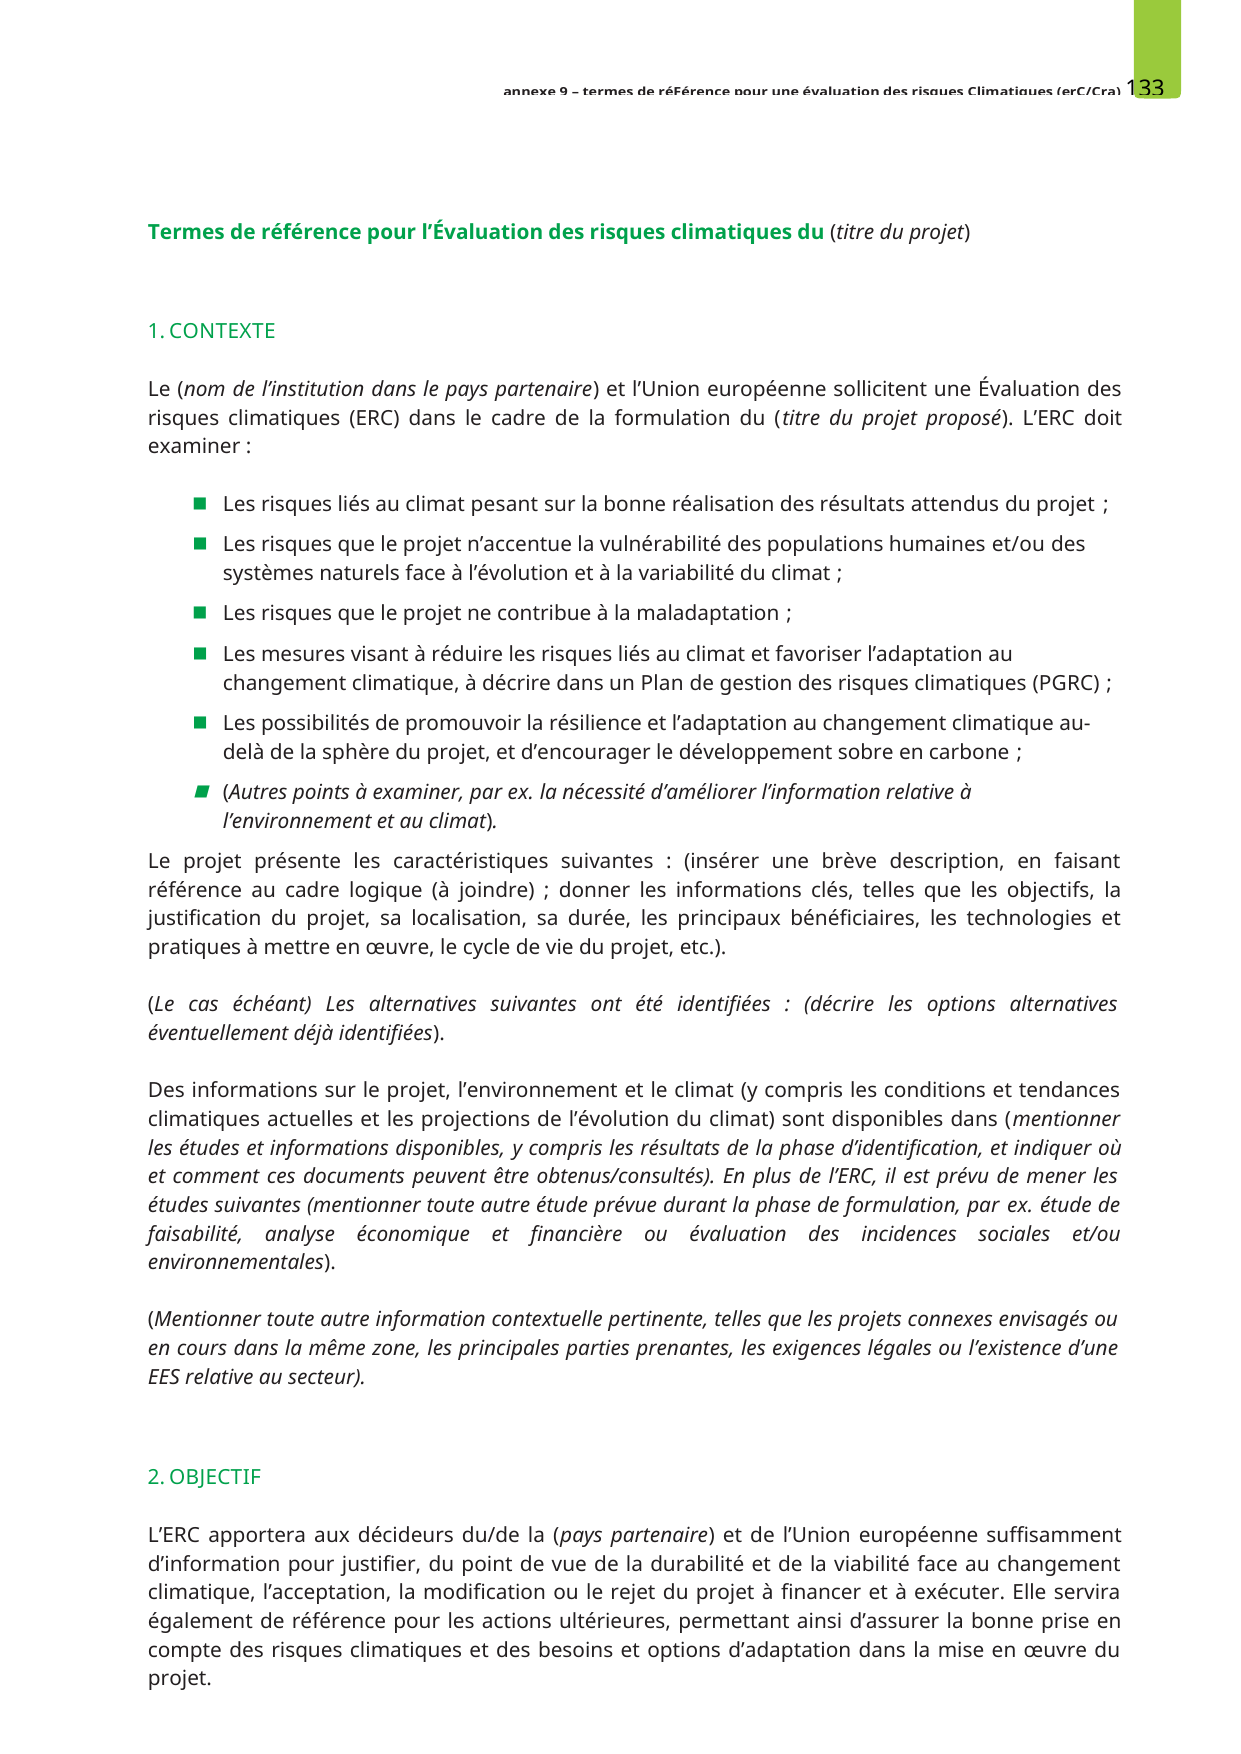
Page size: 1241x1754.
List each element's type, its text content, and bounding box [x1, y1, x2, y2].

text Le (nom de l’institution dans le pays partenaire) et l’Union européenne sollicitent une Évaluation des risques climatiques (ERC) dans le cadre de la formulation du (titre du projet proposé). L’ERC doit examiner : [148, 374, 1122, 460]
text Des informations sur le projet, l’environnement et le climat (y compris les conditions et tendances climatiques actuelles et les projections de l’évolution du climat) sont disponibles dans (mentionner les études et informations disponibles, y compris les résultats de la phase d’identification, et indiquer où et comment ces documents peuvent être obtenus/consultés). En plus de l’ERC, il est prévu de mener les études suivantes (mentionner toute autre étude prévue durant la phase de formulation, par ex. étude de faisabilité, analyse économique et financière ou évaluation des incidences sociales et/ou environnementales). [148, 1076, 1122, 1276]
list OBJECTIF [147, 1462, 1136, 1491]
text Termes de référence pour l’Évaluation des risques climatiques du (titre du projet) [148, 217, 1136, 245]
text L’ERC apportera aux décideurs du/de la (pays partenaire) et de l’Union européenne suffisamment d’information pour justifier, du point de vue de la durabilité et de la viabilité face au changement climatique, l’acceptation, la modification ou le rejet du projet à financer et à exécuter. Elle servira également de référence pour les actions ultérieures, permettant ainsi d’assurer la bonne prise en compte des risques climatiques et des besoins et options d’adaptation dans la mise en œuvre du projet. [148, 1520, 1122, 1692]
list Les risques que le projet ne contribue à la maladaptation ; [192, 598, 1136, 627]
list Les risques que le projet n’accentue la vulnérabilité des populations humaines et/ou des systèmes naturels face à l’évolution et à la variabilité du climat ; [192, 529, 1122, 587]
list Les possibilités de promouvoir la résilience et l’adaptation au changement climatique au-delà de la sphère du projet, et d’encourager le développement sobre en carbone ; [192, 708, 1122, 765]
list (Autres points à examiner, par ex. la nécessité d’améliorer l’information relative à l’environnement et au climat). [192, 777, 1122, 834]
list CONTEXTE [147, 316, 1136, 345]
text (Mentionner toute autre information contextuelle pertinente, telles que les projets connexes envisagés ou en cours dans la même zone, les principales parties prenantes, les exigences légales ou l’existence d’une EES relative au secteur). [148, 1304, 1122, 1390]
text Le projet présente les caractéristiques suivantes : (insérer une brève description, en faisant référence au cadre logique (à joindre) ; donner les informations clés, telles que les objectifs, la justification du projet, sa localisation, sa durée, les principaux bénéficiaires, les technologies et pratiques à mettre en œuvre, le cycle de vie du projet, etc.). [148, 846, 1122, 961]
list Les risques liés au climat pesant sur la bonne réalisation des résultats attendus du projet ; [192, 489, 1136, 517]
text (Le cas échéant) Les alternatives suivantes ont été identifiées : (décrire les options alternatives éventuellement déjà identifiées). [148, 989, 1122, 1047]
list Les mesures visant à réduire les risques liés au climat et favoriser l’adaptation au changement climatique, à décrire dans un Plan de gestion des risques climatiques (PGRC) ; [192, 639, 1122, 696]
